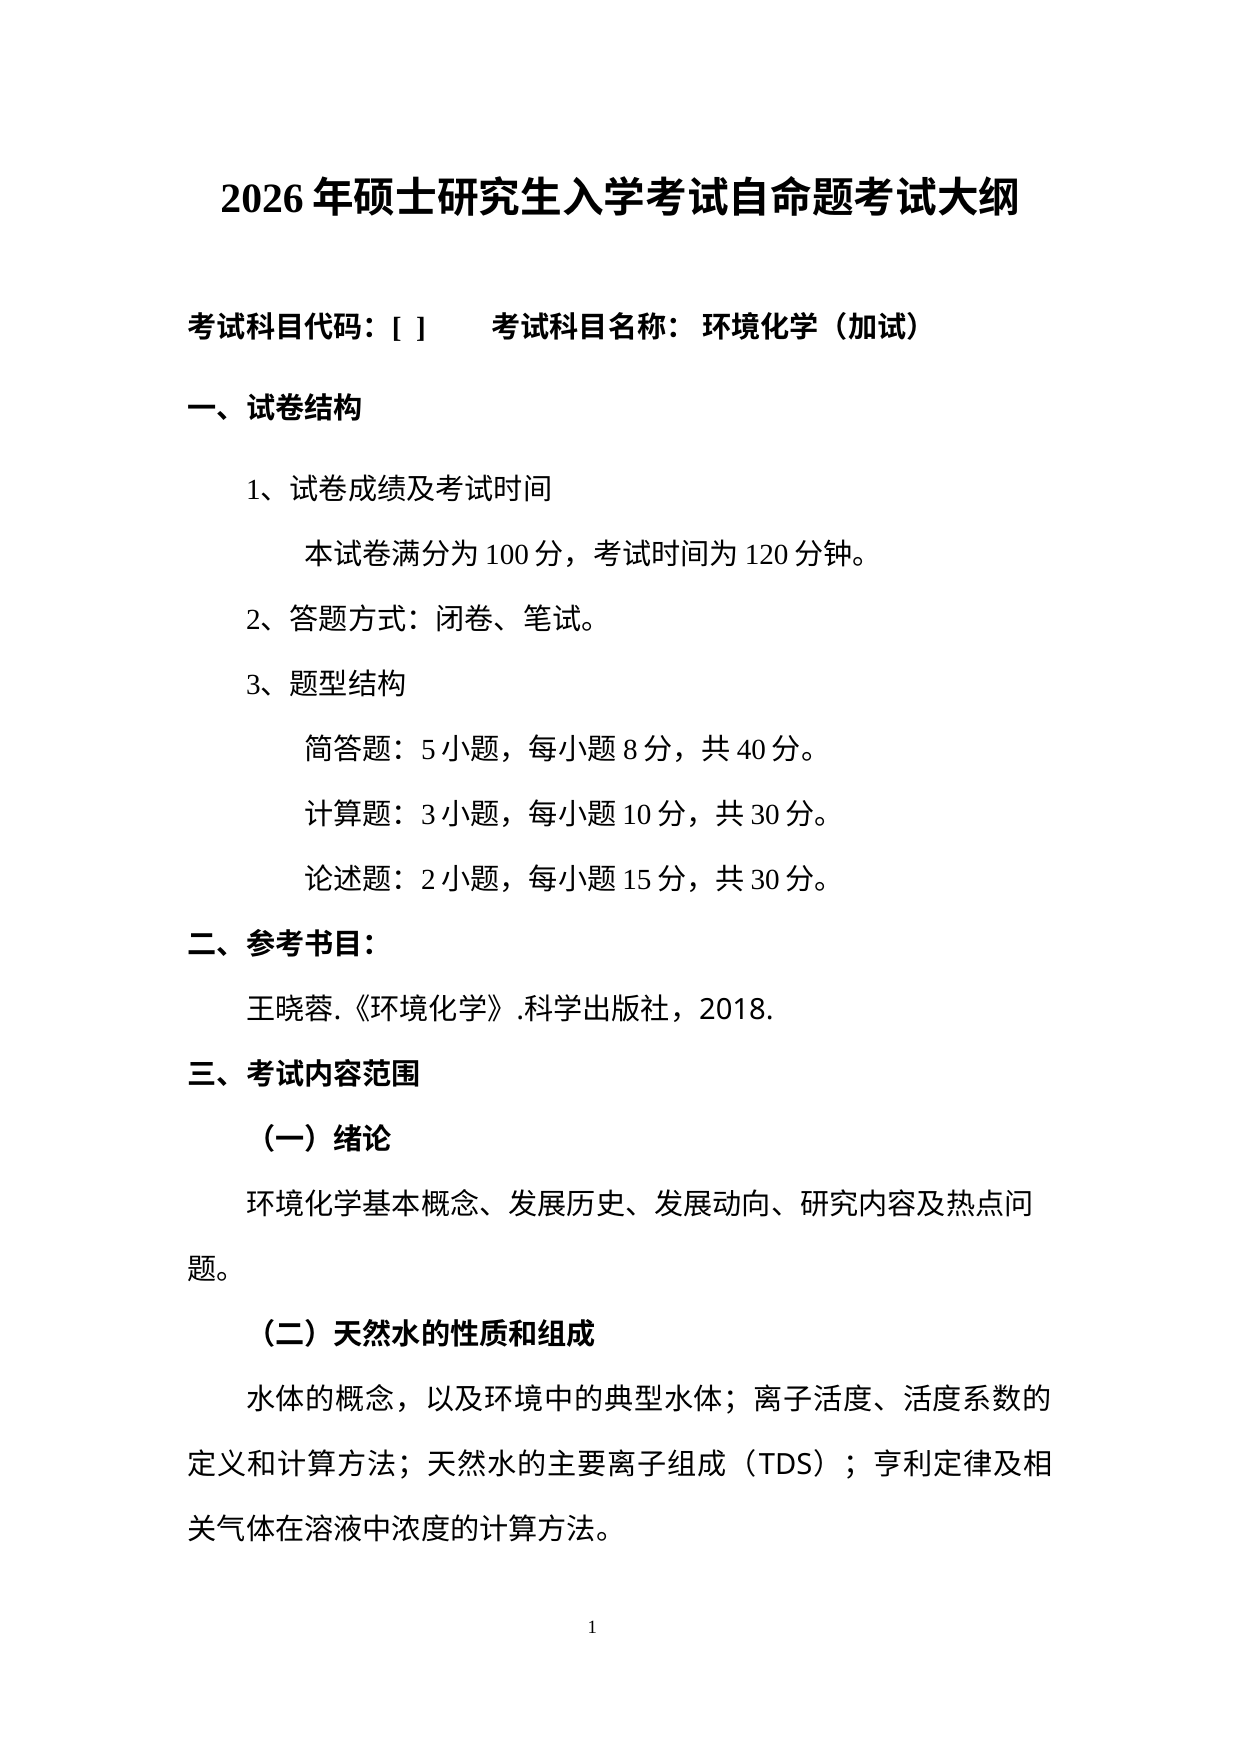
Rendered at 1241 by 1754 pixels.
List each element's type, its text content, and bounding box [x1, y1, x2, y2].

text 3、题型结构 [187, 649, 1053, 714]
text 环境化学基本概念、发展历史、发展动向、研究内容及热点问题。 [187, 1169, 1053, 1299]
text 一、试卷结构 [187, 373, 1053, 438]
text 计算题：3小题，每小题10分，共30分。 [187, 779, 1053, 844]
text 论述题：2小题，每小题15分，共30分。 [187, 844, 1053, 909]
text 水体的概念，以及环境中的典型水体；离子活度、活度系数的定义和计算方法；天然水的主要离子组成（TDS）；亨利定律及相关气体在溶液中浓度的计算方法。 [187, 1364, 1053, 1559]
text 三、考试内容范围 [187, 1039, 1053, 1104]
text 1、试卷成绩及考试时间 [187, 454, 1053, 519]
text 二、参考书目： [187, 909, 1053, 974]
text 考试科目代码：[ ] 考试科目名称： 环境化学（加试） [187, 292, 1053, 357]
list （一）绪论 [246, 1104, 1053, 1169]
list （二）天然水的性质和组成 [246, 1299, 1053, 1364]
text 王晓蓉.《环境化学》.科学出版社，2018. [187, 974, 1053, 1039]
text 2026年硕士研究生入学考试自命题考试大纲 [187, 162, 1053, 227]
text 2、答题方式：闭卷、笔试。 [187, 584, 1053, 649]
text 简答题：5小题，每小题 8分，共40分。 [187, 714, 1053, 779]
text 本试卷满分为100分，考试时间为120分钟。 [187, 519, 1053, 584]
